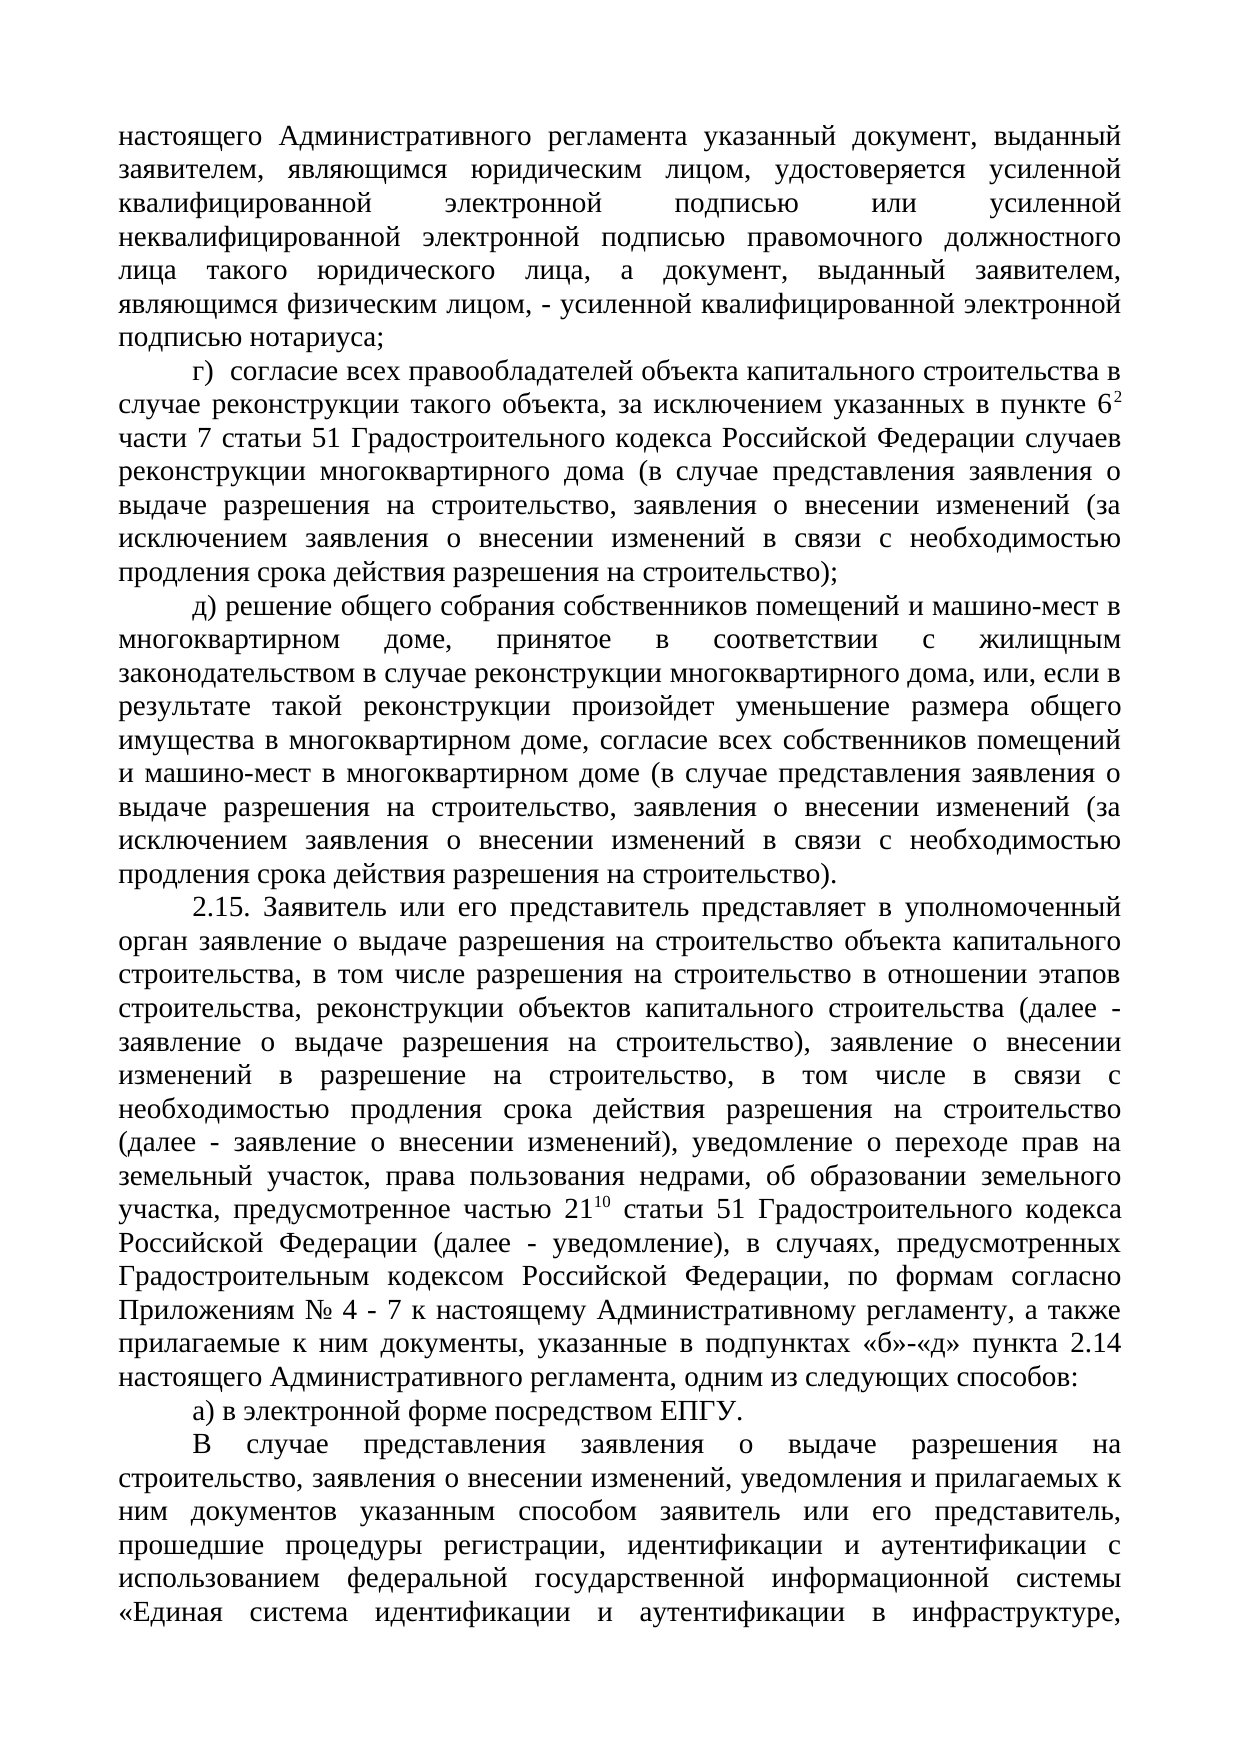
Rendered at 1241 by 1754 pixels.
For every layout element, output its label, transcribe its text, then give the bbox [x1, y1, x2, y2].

text д) решение общего собрания собственников помещений и машино-мест в многоквартирном доме, принятое в соответствии с жилищным законодательством в случае реконструкции многоквартирного дома, или, если в результате такой реконструкции произойдет уменьшение размера общего имущества в многоквартирном доме, согласие всех собственников помещений и машино-мест в многоквартирном доме (в случае представления заявления о выдаче разрешения на строительство, заявления о внесении изменений (за исключением заявления о внесении изменений в связи с необходимостью продления срока действия разрешения на строительство). [118, 588, 1122, 889]
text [118, 1426, 1122, 1627]
text г) согласие всех правообладателей объекта капитального строительства в случае реконструкции такого объекта, за исключением указанных в пункте 62 части 7 статьи 51 Градостроительного кодекса Российской Федерации случаев реконструкции многоквартирного дома (в случае представления заявления о выдаче разрешения на строительство, заявления о внесении изменений (за исключением заявления о внесении изменений в связи с необходимостью продления срока действия разрешения на строительство); [118, 353, 1122, 588]
text а) в электронной форме посредством ЕПГУ. [118, 1393, 1122, 1426]
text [118, 118, 1122, 353]
text 2.15. Заявитель или его представитель представляет в уполномоченный орган заявление о выдаче разрешения на строительство объекта капитального строительства, в том числе разрешения на строительство в отношении этапов строительства, реконструкции объектов капитального строительства (далее - заявление о выдаче разрешения на строительство), заявление о внесении изменений в разрешение на строительство, в том числе в связи с необходимостью продления срока действия разрешения на строительство (далее - заявление о внесении изменений), уведомление о переходе прав на земельный участок, права пользования недрами, об образовании земельного участка, предусмотренное частью 2110 статьи 51 Градостроительного кодекса Российской Федерации (далее - уведомление), в случаях, предусмотренных Градостроительным кодексом Российской Федерации, по формам согласно Приложениям № 4 - 7 к настоящему Административному регламенту, а также прилагаемые к ним документы, указанные в подпунктах «б»-«д» пункта 2.14 настоящего Административного регламента, одним из следующих способов: [118, 889, 1122, 1393]
